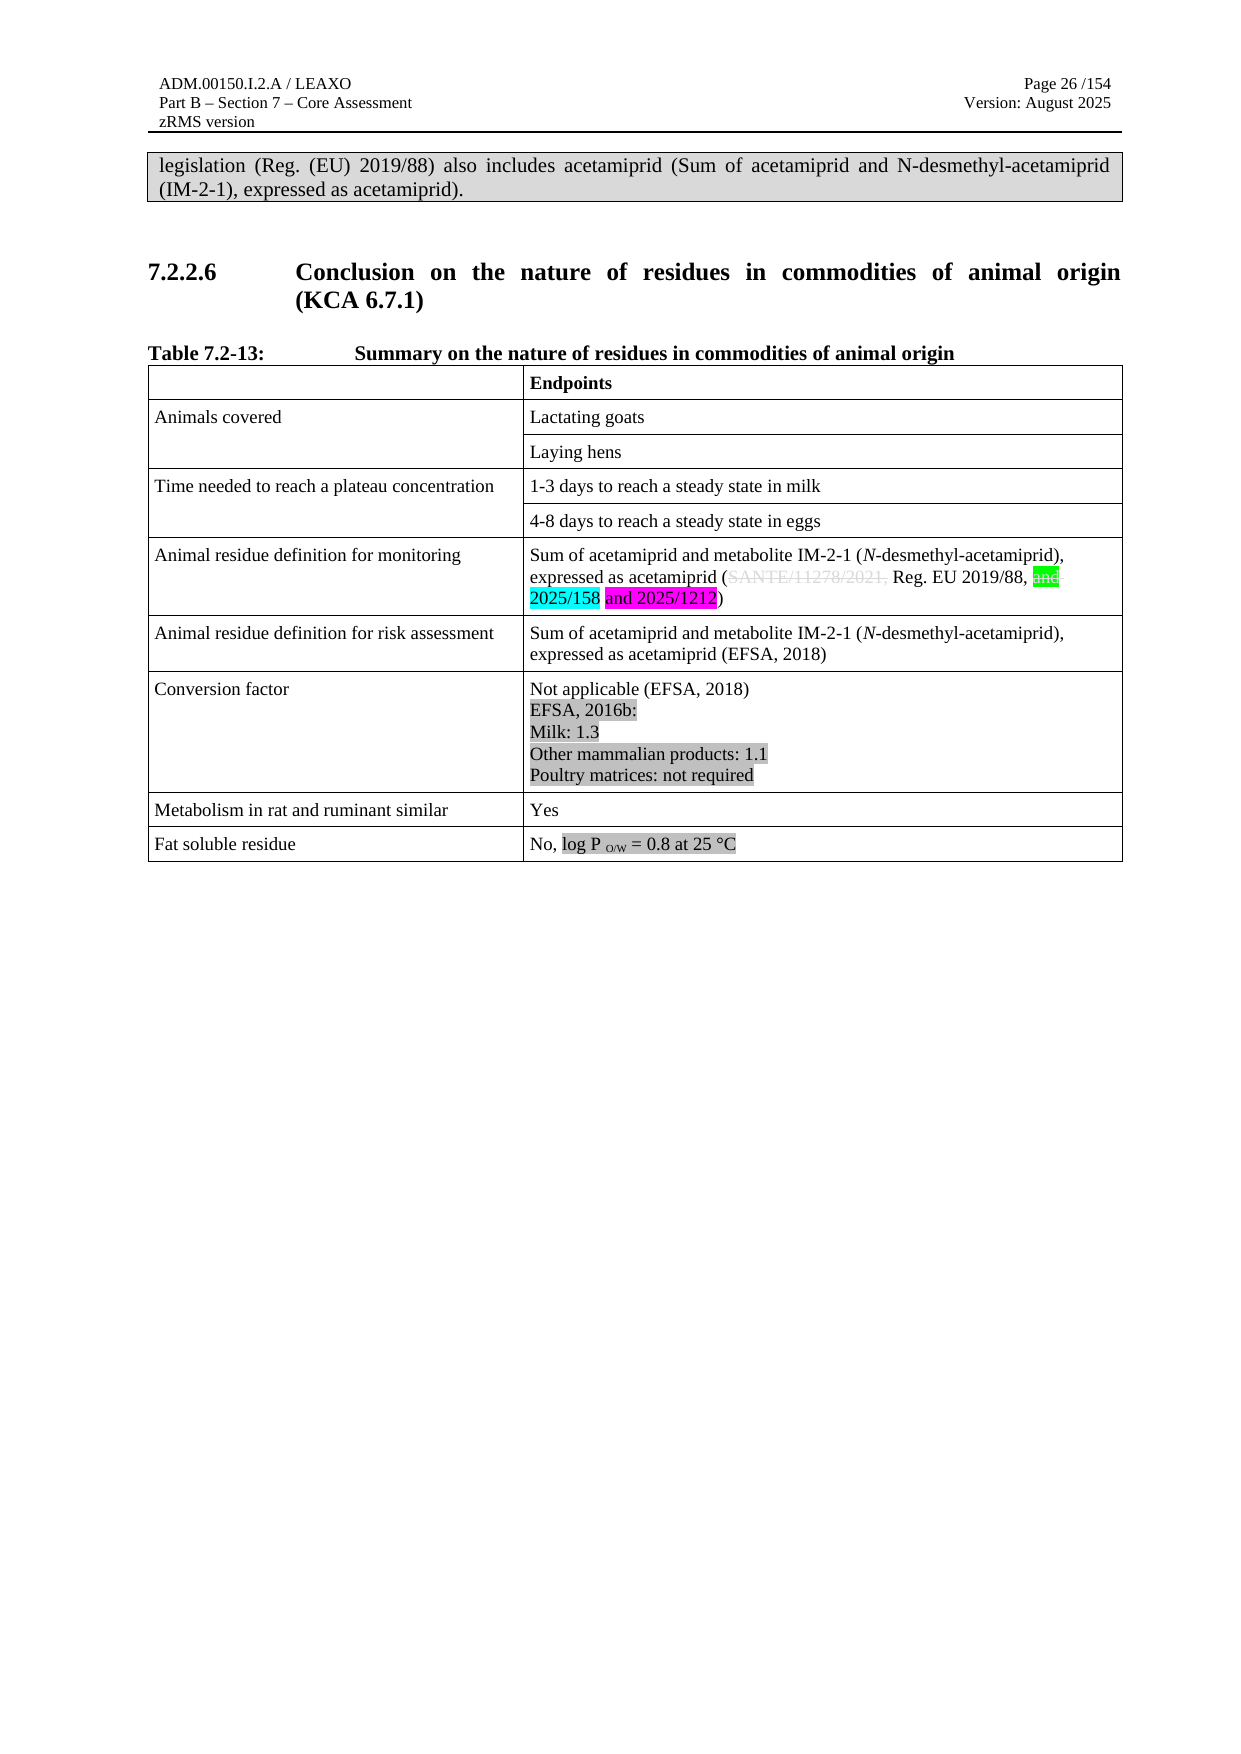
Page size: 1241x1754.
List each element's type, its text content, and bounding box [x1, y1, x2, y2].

table_header [149, 366, 523, 399]
table_cell Animals covered [149, 400, 523, 468]
table_cell 4-8 days to reach a steady state in eggs [524, 504, 1122, 537]
table_cell Not applicable (EFSA, 2018) EFSA, 2016b: Milk: 1.3 Other mammalian products: 1.1 Poultry matrices: not required [524, 672, 1122, 792]
table_cell Lactating goats [524, 400, 1122, 434]
table_cell Time needed to reach a plateau concentration [149, 469, 523, 537]
table_cell Conversion factor [149, 672, 523, 792]
table_cell Yes [524, 793, 1122, 826]
table_cell Fat soluble residue [149, 827, 523, 861]
table_cell Sum of acetamiprid and metabolite IM-2-1 (N-desmethyl-acetamiprid), expressed as acetamiprid (SANTE/11278/2021, Reg. EU 2019/88, and 2025/158 and 2025/1212) [524, 538, 1122, 615]
table_cell Sum of acetamiprid and metabolite IM-2-1 (N-desmethyl-acetamiprid), expressed as acetamiprid (EFSA, 2018) [524, 616, 1122, 671]
table_cell Laying hens [524, 435, 1122, 468]
table_cell No, log P O/W = 0.8 at 25 °C [524, 827, 1122, 861]
table_cell Animal residue definition for monitoring [149, 538, 523, 615]
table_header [148, 153, 1122, 201]
table_header Endpoints [524, 366, 1122, 399]
subtitle Conclusion on the nature of residues in commodities of animal origin (KCA 6.7.1) [148, 257, 1122, 314]
table_cell Metabolism in rat and ruminant similar [149, 793, 523, 826]
table_cell Animal residue definition for risk assessment [149, 616, 523, 671]
table_cell 1-3 days to reach a steady state in milk [524, 469, 1122, 503]
